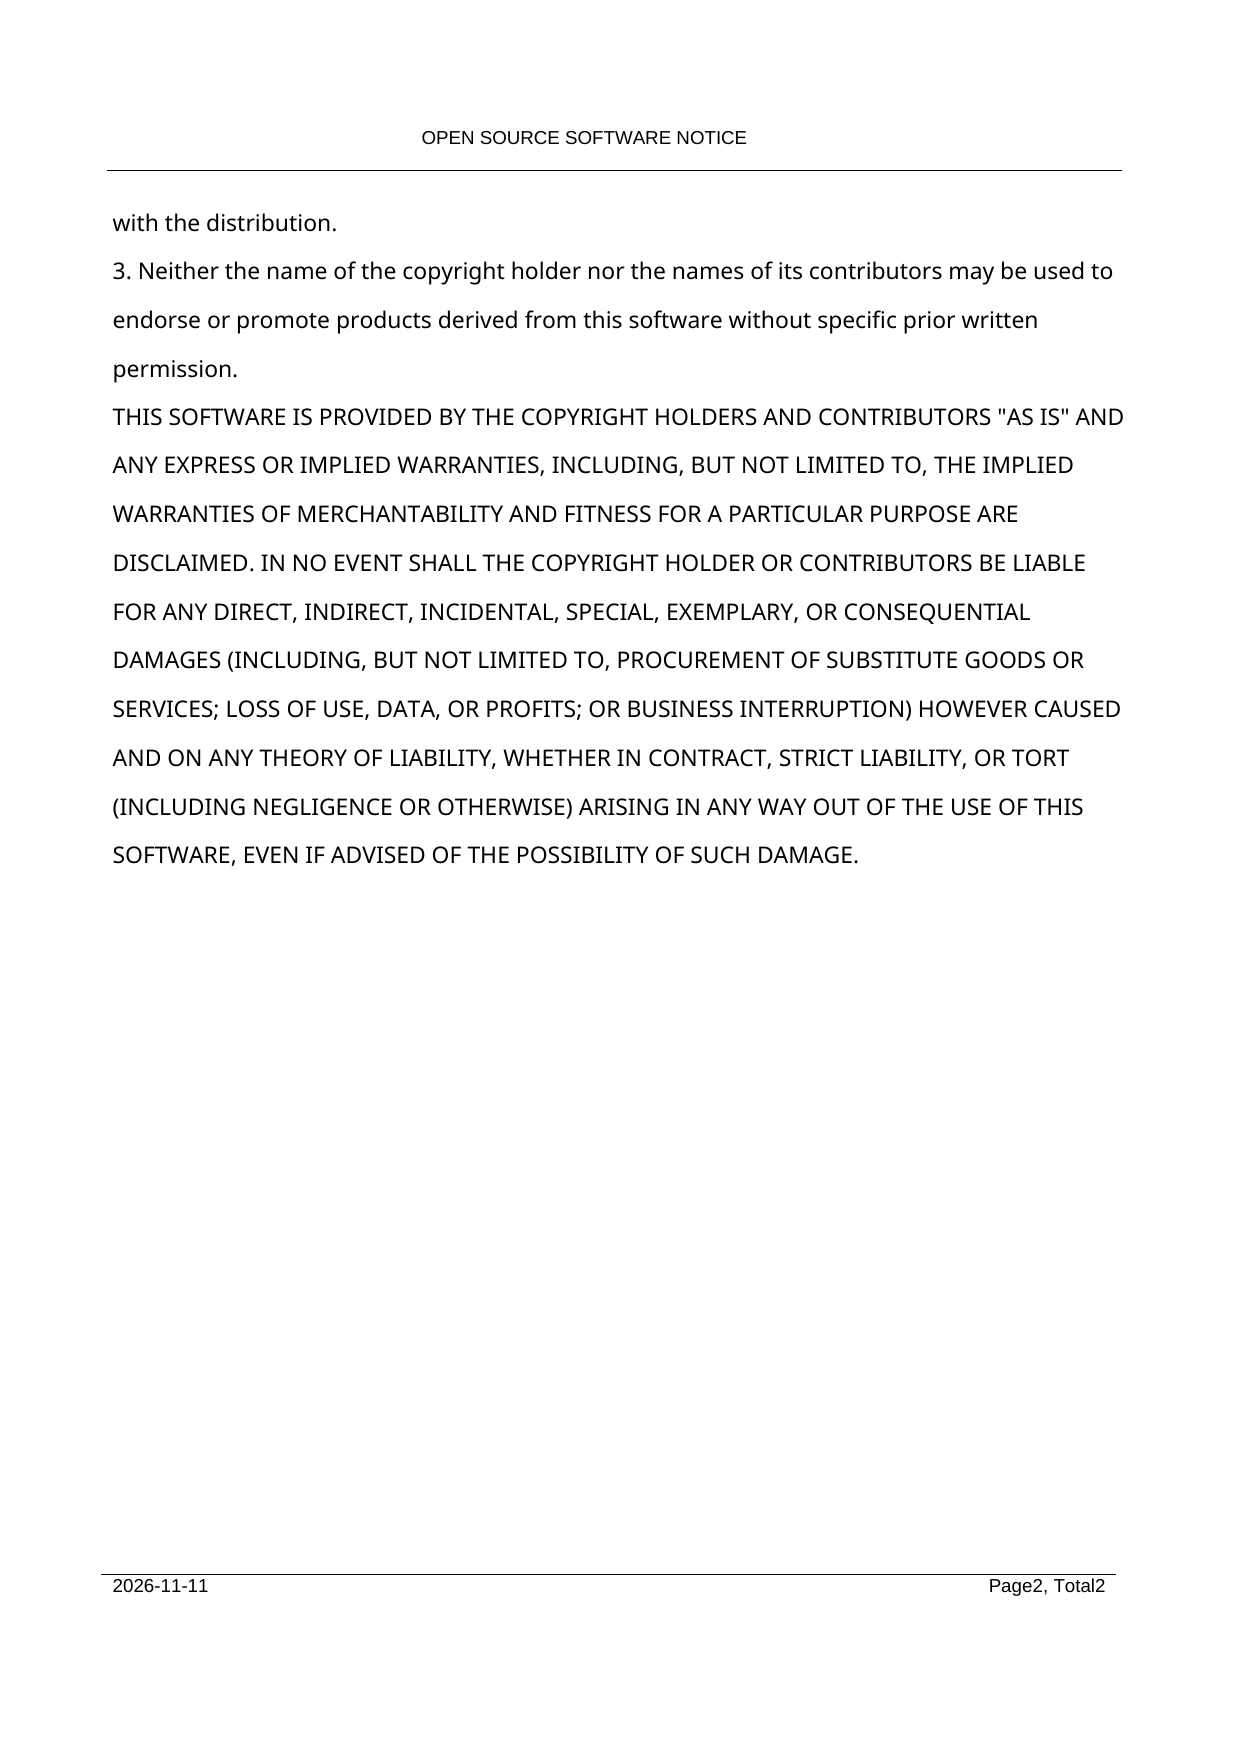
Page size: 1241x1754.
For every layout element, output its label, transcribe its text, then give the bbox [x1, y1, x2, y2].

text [112, 206, 1128, 239]
text THIS SOFTWARE IS PROVIDED BY THE COPYRIGHT HOLDERS AND CONTRIBUTORS "AS IS" AND ANY EXPRESS OR IMPLIED WARRANTIES, INCLUDING, BUT NOT LIMITED TO, THE IMPLIED WARRANTIES OF MERCHANTABILITY AND FITNESS FOR A PARTICULAR PURPOSE ARE DISCLAIMED. IN NO EVENT SHALL THE COPYRIGHT HOLDER OR CONTRIBUTORS BE LIABLE FOR ANY DIRECT, INDIRECT, INCIDENTAL, SPECIAL, EXEMPLARY, OR CONSEQUENTIAL DAMAGES (INCLUDING, BUT NOT LIMITED TO, PROCUREMENT OF SUBSTITUTE GOODS OR SERVICES; LOSS OF USE, DATA, OR PROFITS; OR BUSINESS INTERRUPTION) HOWEVER CAUSED AND ON ANY THEORY OF LIABILITY, WHETHER IN CONTRACT, STRICT LIABILITY, OR TORT (INCLUDING NEGLIGENCE OR OTHERWISE) ARISING IN ANY WAY OUT OF THE USE OF THIS SOFTWARE, EVEN IF ADVISED OF THE POSSIBILITY OF SUCH DAMAGE. [112, 400, 1128, 871]
text 3. Neither the name of the copyright holder nor the names of its contributors may be used to endorse or promote products derived from this software without specific prior written permission. [112, 254, 1128, 384]
